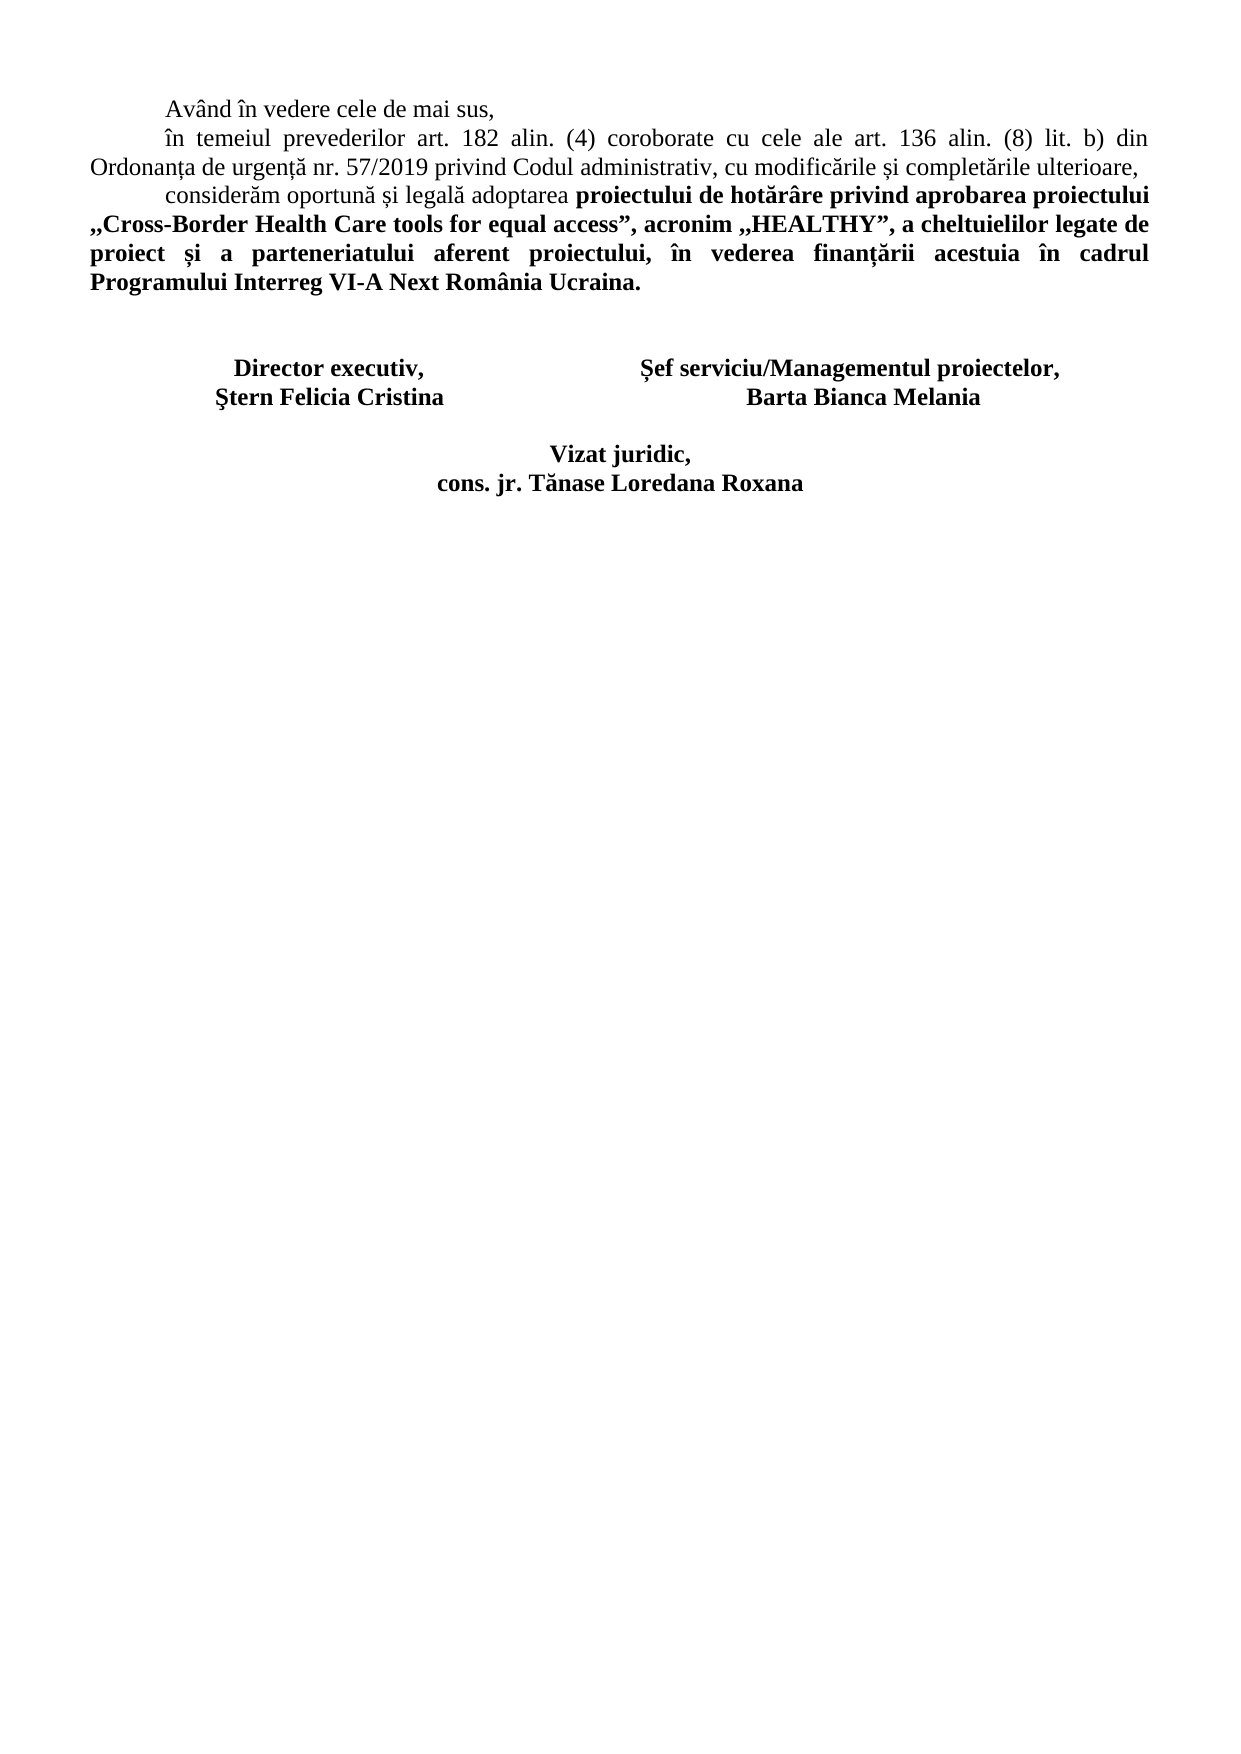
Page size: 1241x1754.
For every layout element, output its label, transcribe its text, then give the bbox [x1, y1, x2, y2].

text Având în vedere cele de mai sus, [90, 94, 1150, 123]
text Director executiv, Șef serviciu/Managementul proiectelor, [90, 353, 1150, 382]
text considerăm oportună și legală adoptarea proiectului de hotărâre privind aprobarea proiectului ,,Cross-Border Health Care tools for equal access”, acronim ,,HEALTHY”, a cheltuielilor legate de proiect și a parteneriatului aferent proiectului, în vederea finanțării acestuia în cadrul Programului Interreg VI-A Next România Ucraina. [90, 181, 1150, 296]
text Ştern Felicia Cristina Barta Bianca Melania [100, 382, 1150, 411]
text cons. jr. Tănase Loredana Roxana [90, 468, 1150, 497]
text în temeiul prevederilor art. 182 alin. (4) coroborate cu cele ale art. 136 alin. (8) lit. b) din Ordonanța de urgență nr. 57/2019 privind Codul administrativ, cu modificările și completările ulterioare, [90, 123, 1150, 181]
text Vizat juridic, [90, 439, 1150, 468]
